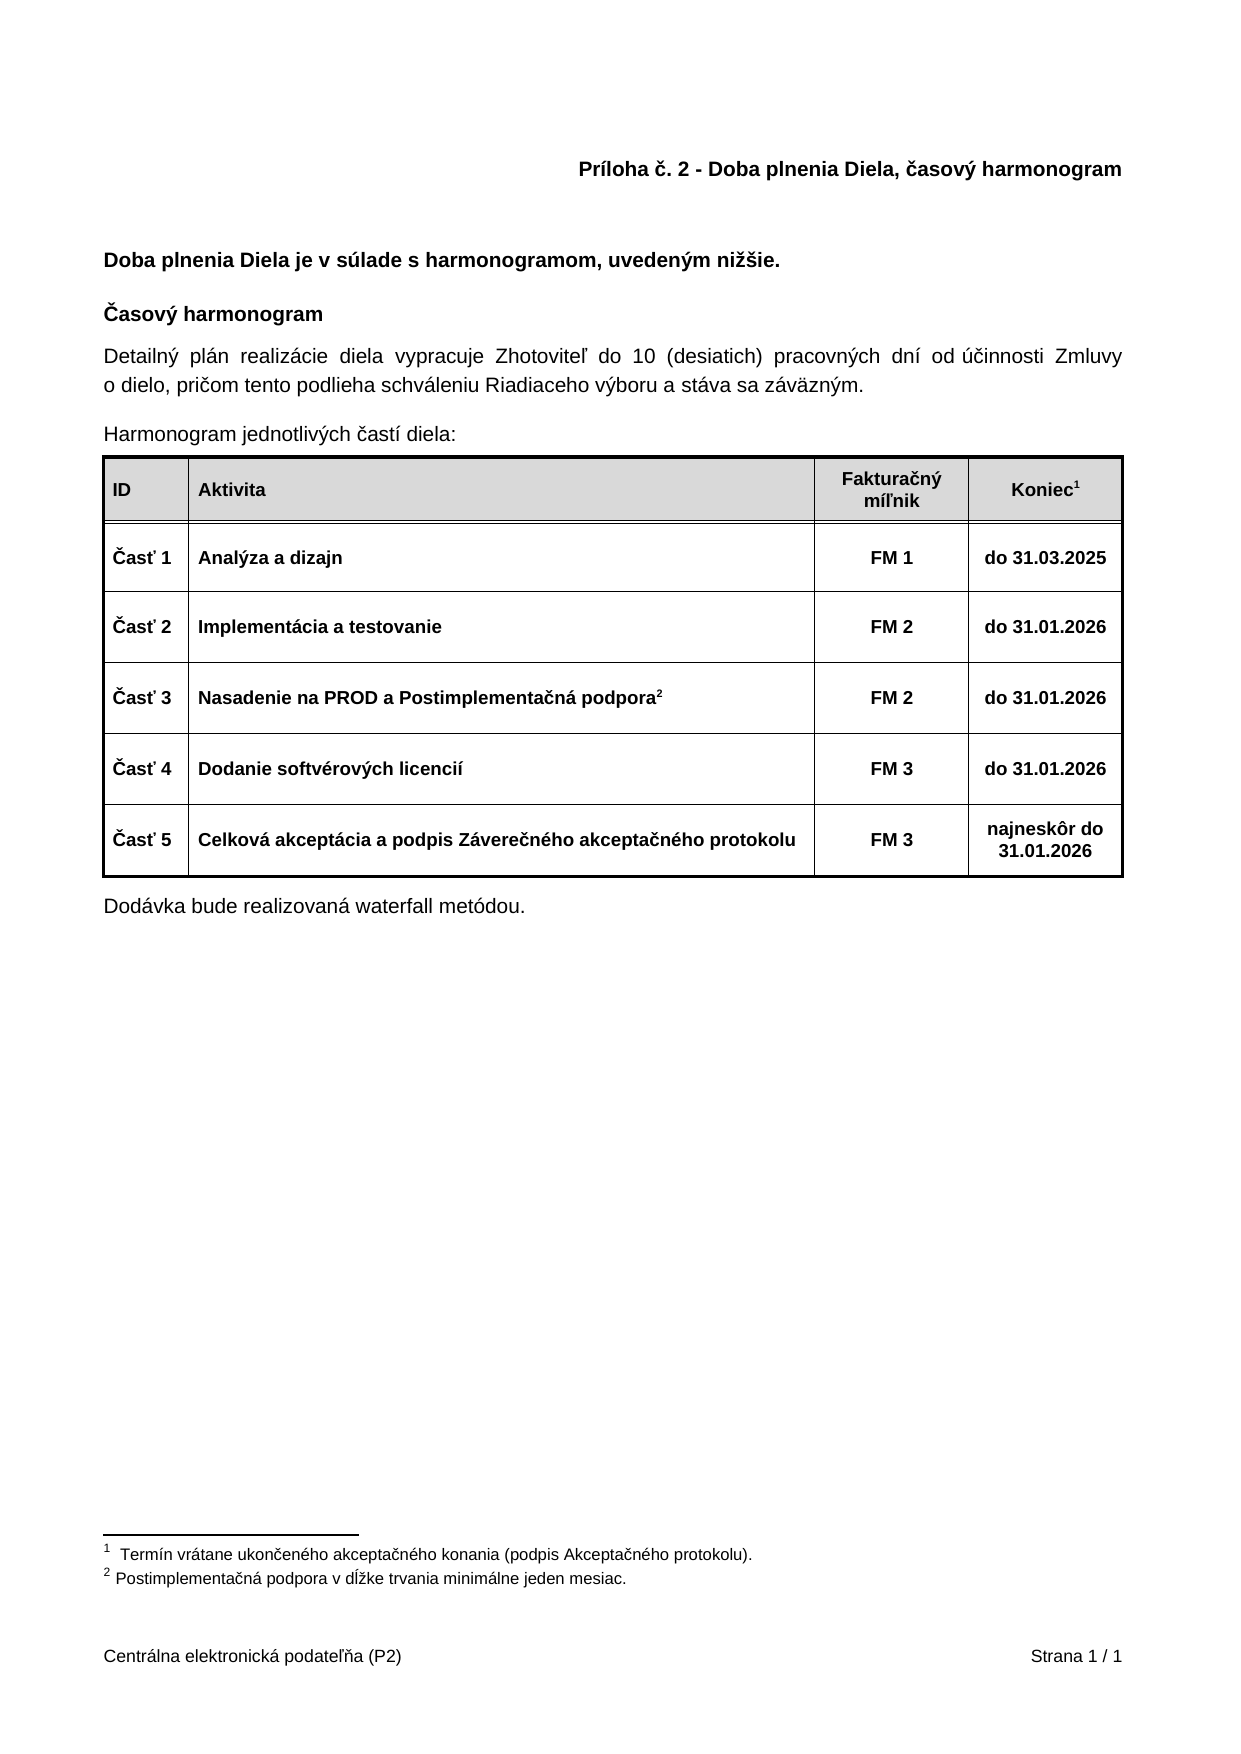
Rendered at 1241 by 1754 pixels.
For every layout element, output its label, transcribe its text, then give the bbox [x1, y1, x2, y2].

table_cell Implementácia a testovanie [189, 592, 814, 662]
table_cell Časť 4 [105, 734, 188, 804]
table_cell Nasadenie na PROD a Postimplementačná podpora [189, 663, 814, 733]
text Príloha č. 2 - Doba plnenia Diela, časový harmonogram [103, 157, 1122, 181]
table_cell do 31.01.2026 [969, 734, 1121, 804]
text Detailný plán realizácie diela vypracuje Zhotoviteľ do 10 (desiatich) pracovných dní od účinnosti Zmluvy o dielo, pričom tento podlieha schváleniu Riadiaceho výboru a stáva sa záväzným. [103, 343, 1122, 396]
table_cell najneskôr do 31.01.2026 [969, 805, 1121, 874]
table_cell FM 2 [815, 592, 968, 662]
text Harmonogram jednotlivých častí diela: [103, 422, 1122, 446]
table_cell Dodanie softvérových licencií [189, 734, 814, 804]
table_cell Časť 3 [105, 663, 188, 733]
table_cell Celková akceptácia a podpis Záverečného akceptačného protokolu [189, 805, 814, 874]
text Časový harmonogram [103, 302, 1122, 326]
table_header Fakturačný míľnik [815, 459, 968, 520]
table_cell FM 2 [815, 663, 968, 733]
table_cell Analýza a dizajn [189, 524, 814, 591]
table_cell FM 3 [815, 805, 968, 874]
table_cell do 31.03.2025 [969, 524, 1121, 591]
table_cell Časť 1 [105, 524, 188, 591]
table_cell FM 3 [815, 734, 968, 804]
text Dodávka bude realizovaná waterfall metódou. [103, 894, 1122, 918]
table_cell do 31.01.2026 [969, 663, 1121, 733]
table_header Aktivita [189, 459, 814, 520]
table_cell FM 1 [815, 524, 968, 591]
table_cell Časť 5 [105, 805, 188, 874]
table_header ID [105, 459, 188, 520]
table_cell do 31.01.2026 [969, 592, 1121, 662]
table_header Koniec [969, 459, 1121, 520]
text Doba plnenia Diela je v súlade s harmonogramom, uvedeným nižšie. [103, 248, 1122, 272]
table_cell Časť 2 [105, 592, 188, 662]
